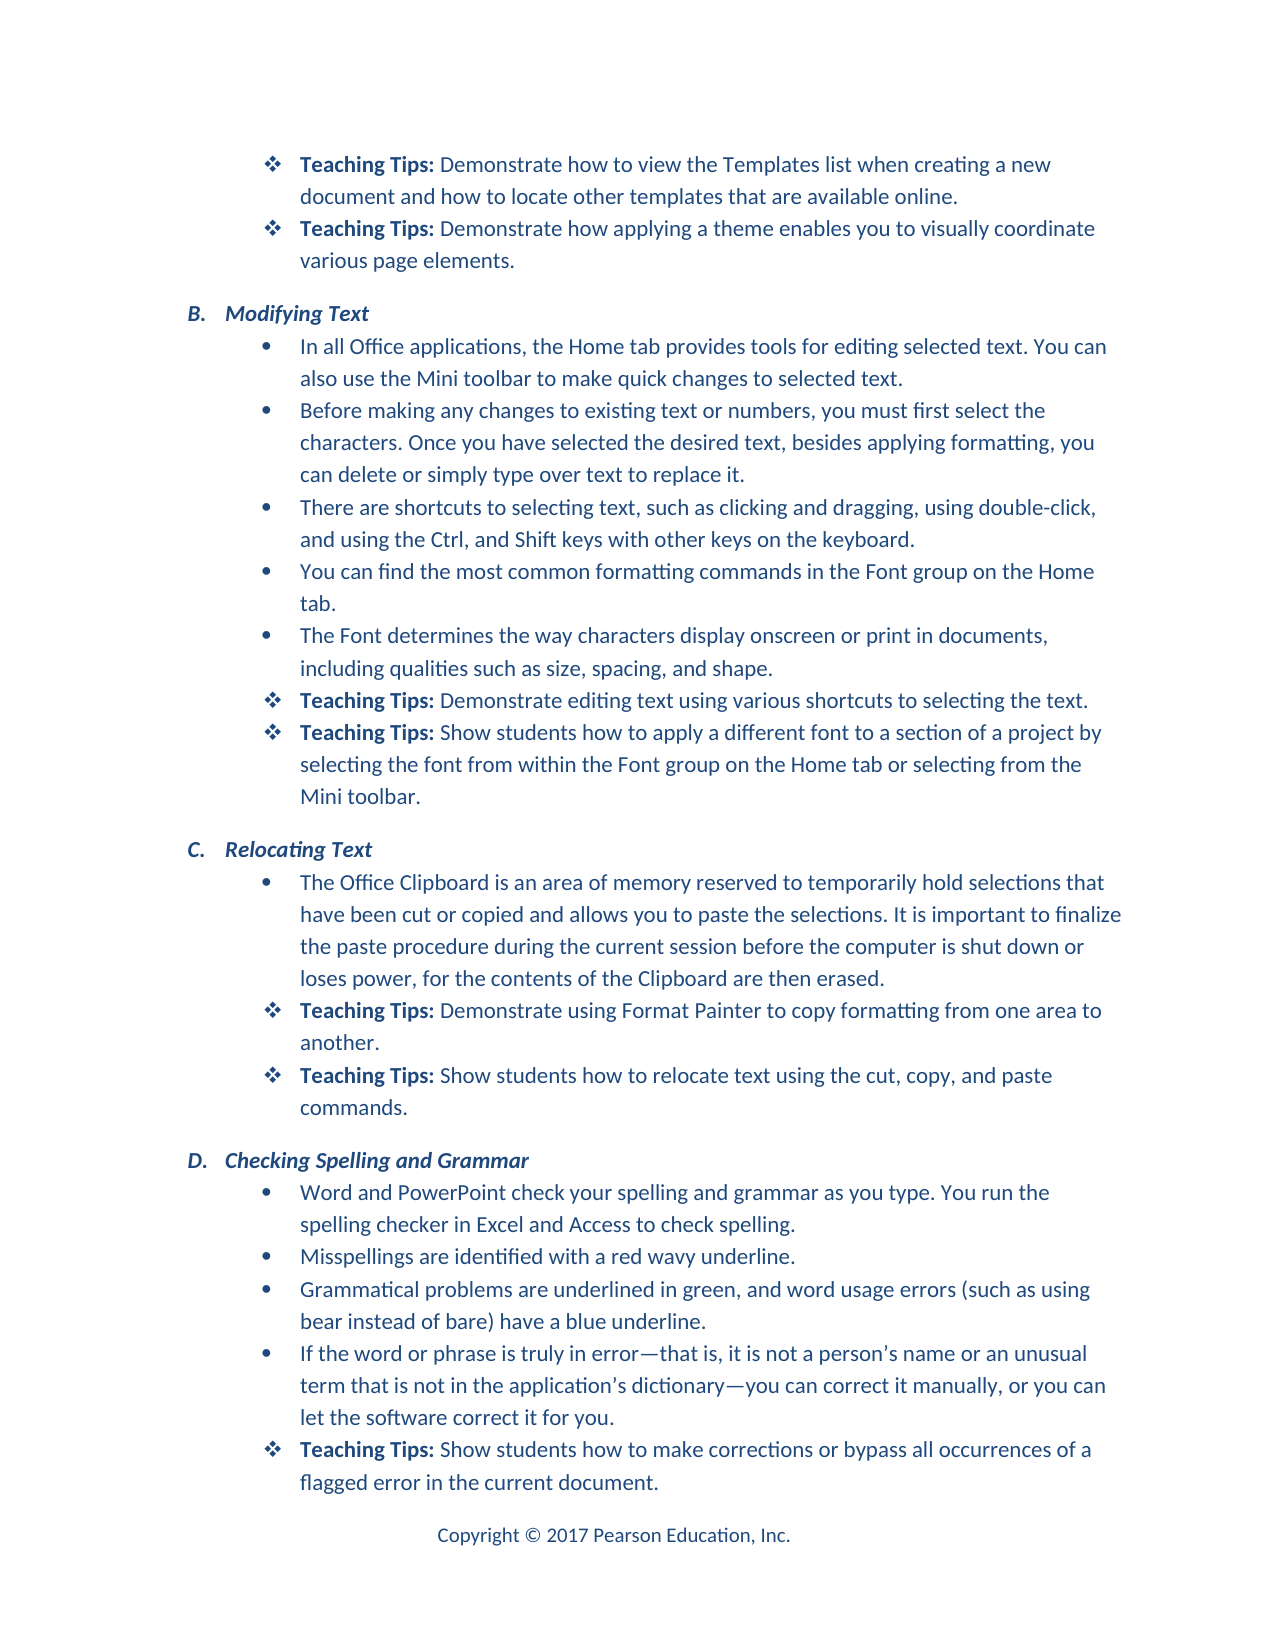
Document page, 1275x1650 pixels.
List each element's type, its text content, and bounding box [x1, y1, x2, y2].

list The Office Clipboard is an area of memory reserved to temporarily hold selections that have been cut or copied and allows you to paste the selections. It is important to finalize the paste procedure during the current session before the computer is shut down or loses power, for the contents of the Clipboard are then erased. [262, 868, 1125, 992]
subtitle Modifying Text [187, 299, 1125, 328]
list Teaching Tips: Demonstrate how applying a theme enables you to visually coordinate various page elements. [262, 214, 1125, 274]
list Teaching Tips: Demonstrate using Format Painter to copy formatting from one area to another. [262, 996, 1125, 1057]
list Teaching Tips: Show students how to relocate text using the cut, copy, and paste commands. [262, 1061, 1125, 1121]
list Grammatical problems are underlined in green, and word usage errors (such as using bear instead of bare) have a blue underline. [262, 1275, 1125, 1335]
list The Font determines the way characters display onscreen or print in documents, including qualities such as size, spacing, and shape. [262, 621, 1125, 682]
list Misspellings are identified with a red wavy underline. [262, 1242, 1125, 1271]
list In all Office applications, the Home tab provides tools for editing selected text. You can also use the Mini toolbar to make quick changes to selected text. [262, 332, 1125, 392]
list If the word or phrase is truly in error—that is, it is not a person’s name or an unusual term that is not in the application’s dictionary—you can correct it manually, or you can let the software correct it for you. [262, 1339, 1125, 1431]
list Word and PowerPoint check your spelling and grammar as you type. You run the spelling checker in Excel and Access to check spelling. [262, 1178, 1125, 1238]
list Teaching Tips: Show students how to make corrections or bypass all occurrences of a flagged error in the current document. [262, 1436, 1125, 1496]
list There are shortcuts to selecting text, such as clicking and dragging, using double-click, and using the Ctrl, and Shift keys with other keys on the keyboard. [262, 493, 1125, 553]
list Before making any changes to existing text or numbers, you must first select the characters. Once you have selected the desired text, besides applying formatting, you can delete or simply type over text to replace it. [262, 396, 1125, 488]
subtitle Relocating Text [187, 835, 1125, 863]
list Teaching Tips: Demonstrate how to view the Templates list when creating a new document and how to locate other templates that are available online. [262, 150, 1125, 210]
list Teaching Tips: Show students how to apply a different font to a section of a project by selecting the font from within the Font group on the Home tab or selecting from the Mini toolbar. [262, 718, 1125, 810]
list You can find the most common formatting commands in the Font group on the Home tab. [262, 557, 1125, 617]
list Teaching Tips: Demonstrate editing text using various shortcuts to selecting the text. [262, 686, 1125, 714]
subtitle Checking Spelling and Grammar [187, 1146, 1125, 1174]
